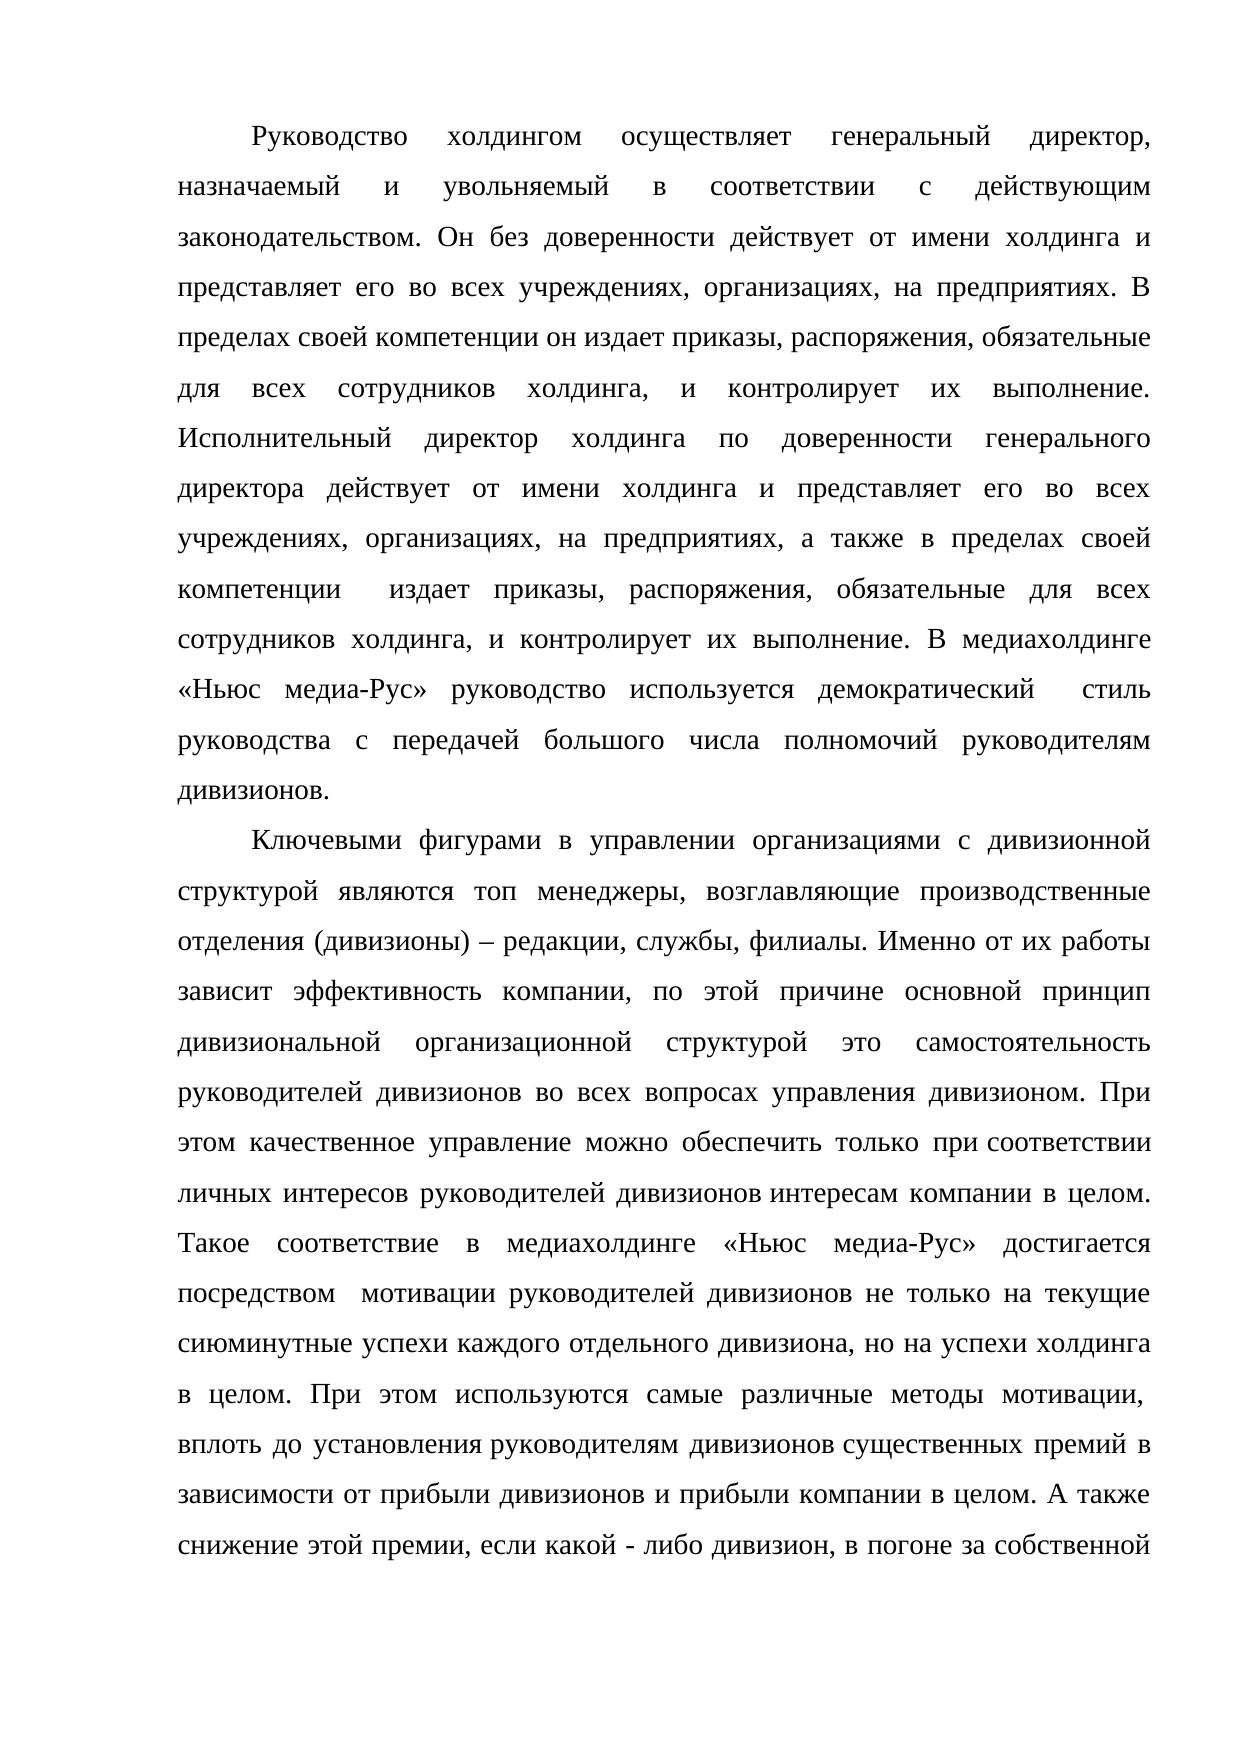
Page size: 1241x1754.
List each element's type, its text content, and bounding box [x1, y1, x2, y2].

text Руководство холдингом осуществляет генеральный директор, назначаемый и увольняемый в соответствии с действующим законодательством. Он без доверенности действует от имени холдинга и представляет его во всех учреждениях, организациях, на предприятиях. В пределах своей компетенции он издает приказы, распоряжения, обязательные для всех сотрудников холдинга, и контролирует их выполнение. Исполнительный директор холдинга по доверенности генерального директора действует от имени холдинга и представляет его во всех учреждениях, организациях, на предприятиях, а также в пределах своей компетенции издает приказы, распоряжения, обязательные для всех сотрудников холдинга, и контролирует их выполнение. В медиахолдинге «Ньюс медиа-Рус» руководство используется демократический стиль руководства с передачей большого числа полномочий руководителям дивизионов. [177, 118, 1152, 806]
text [177, 822, 1152, 1560]
